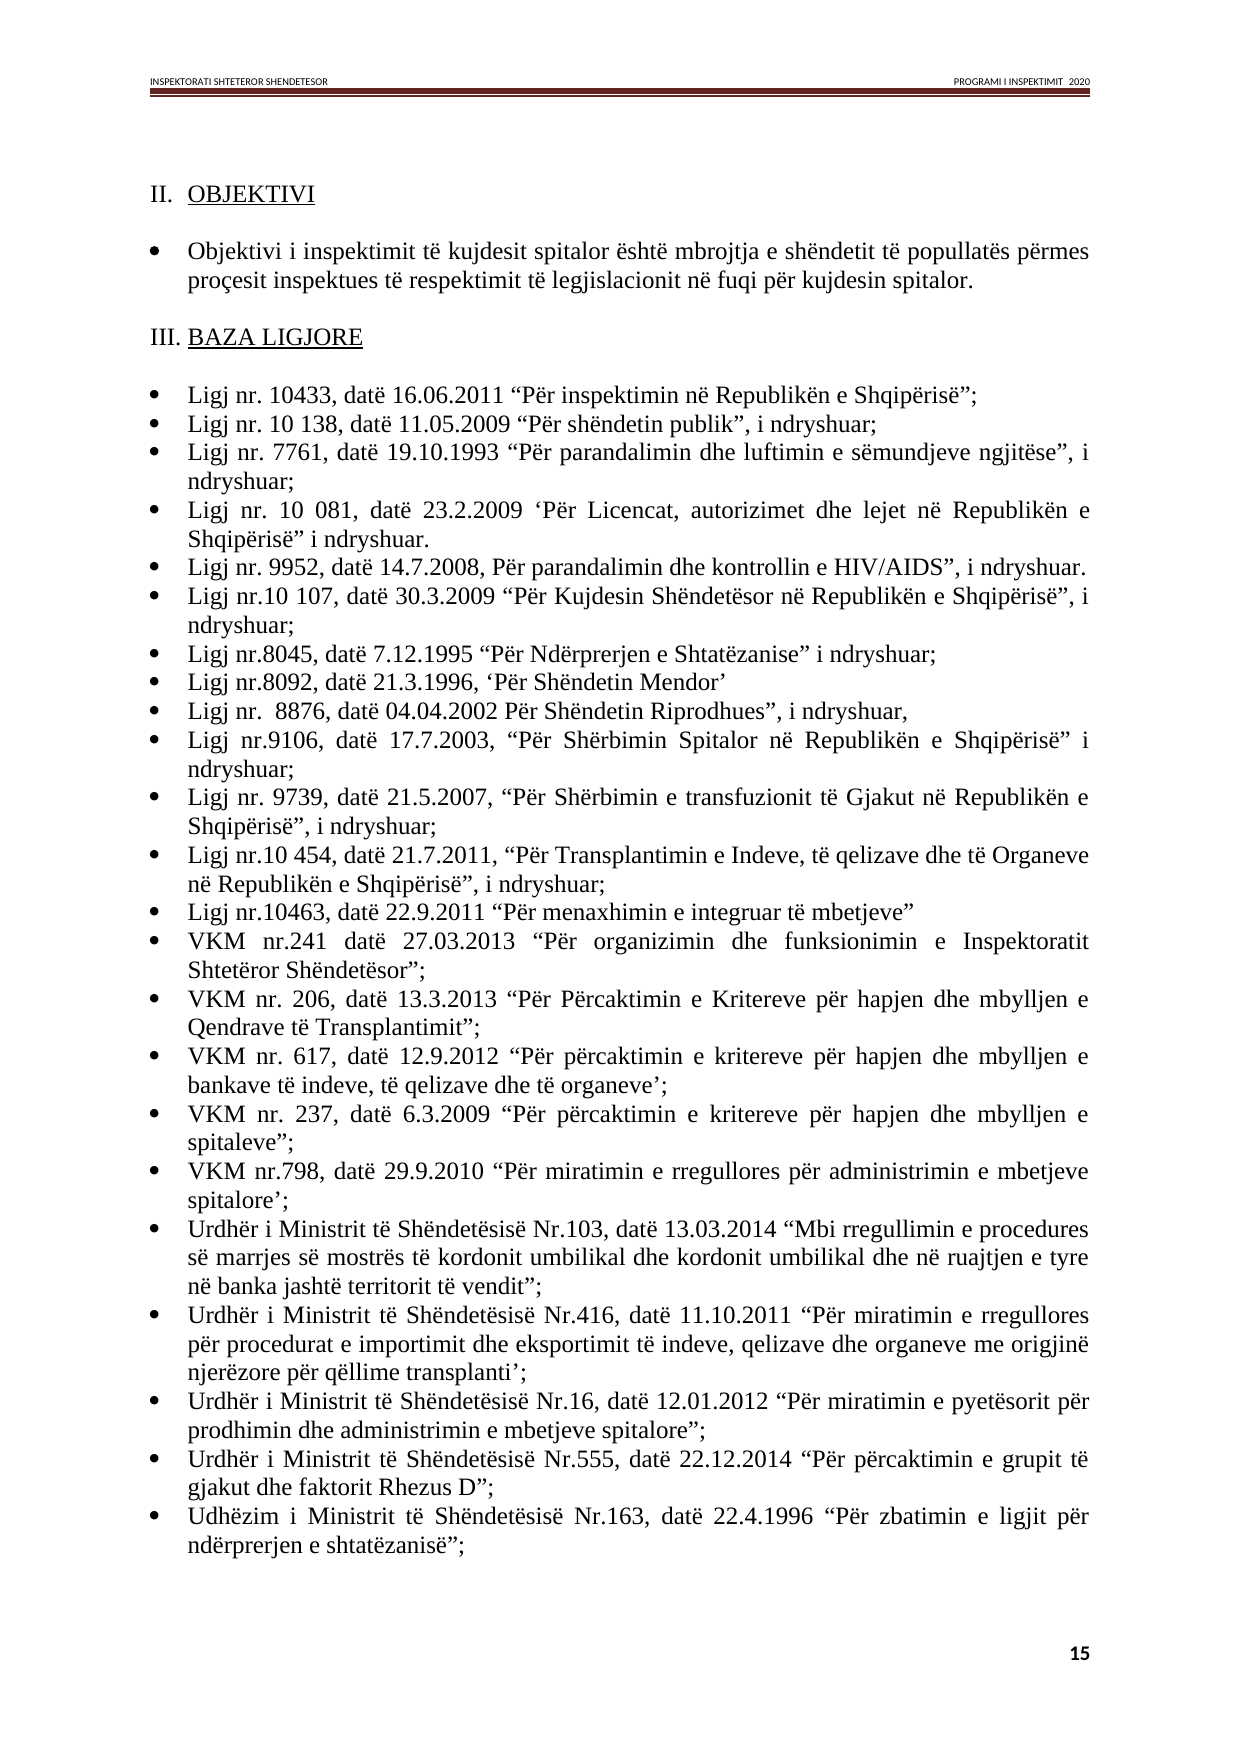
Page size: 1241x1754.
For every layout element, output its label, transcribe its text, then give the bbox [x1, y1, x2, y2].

list BAZA LIGJORE [150, 322, 1090, 351]
list Ligj nr. 10 138, datë 11.05.2009 “Për shëndetin publik”, i ndryshuar; [150, 409, 1090, 437]
list VKM nr.241 datë 27.03.2013 “Për organizimin dhe funksionimin e Inspektoratit Shtetëror Shëndetësor”; [150, 926, 1090, 984]
list Udhëzim i Ministrit të Shëndetësisë Nr.163, datë 22.4.1996 “Për zbatimin e ligjit për ndërprerjen e shtatëzanisë”; [150, 1501, 1090, 1559]
list VKM nr. 237, datë 6.3.2009 “Për përcaktimin e kritereve për hapjen dhe mbylljen e spitaleve”; [150, 1099, 1090, 1156]
list Ligj nr. 8876, datë 04.04.2002 Për Shëndetin Riprodhues”, i ndryshuar, [150, 696, 1090, 725]
list Ligj nr.8045, datë 7.12.1995 “Për Ndërprerjen e Shtatëzanise” i ndryshuar; [150, 639, 1090, 667]
list Objektivi i inspektimit të kujdesit spitalor është mbrojtja e shëndetit të popullatës përmes proçesit inspektues të respektimit të legjislacionit në fuqi për kujdesin spitalor. [150, 236, 1090, 294]
list Urdhër i Ministrit të Shëndetësisë Nr.16, datë 12.01.2012 “Për miratimin e pyetësorit për prodhimin dhe administrimin e mbetjeve spitalore”; [150, 1386, 1090, 1444]
list Urdhër i Ministrit të Shëndetësisë Nr.103, datë 13.03.2014 “Mbi rregullimin e procedures së marrjes së mostrës të kordonit umbilikal dhe kordonit umbilikal dhe në ruajtjen e tyre në banka jashtë territorit të vendit”; [150, 1214, 1090, 1300]
list OBJEKTIVI [150, 179, 1090, 207]
list Ligj nr.10463, datë 22.9.2011 “Për menaxhimin e integruar të mbetjeve” [150, 897, 1090, 926]
list Ligj nr.9106, datë 17.7.2003, “Për Shërbimin Spitalor në Republikën e Shqipërisë” i ndryshuar; [150, 725, 1090, 782]
list Ligj nr.10 454, datë 21.7.2011, “Për Transplantimin e Indeve, të qelizave dhe të Organeve në Republikën e Shqipërisë”, i ndryshuar; [150, 840, 1090, 897]
list Ligj nr. 9952, datë 14.7.2008, Për parandalimin dhe kontrollin e HIV/AIDS”, i ndryshuar. [150, 552, 1090, 581]
list Ligj nr. 9739, datë 21.5.2007, “Për Shërbimin e transfuzionit të Gjakut në Republikën e Shqipërisë”, i ndryshuar; [150, 782, 1090, 840]
list Ligj nr.10 107, datë 30.3.2009 “Për Kujdesin Shëndetësor në Republikën e Shqipërisë”, i ndryshuar; [150, 581, 1090, 639]
list Ligj nr.8092, datë 21.3.1996, ‘Për Shëndetin Mendor’ [150, 667, 1090, 696]
list Ligj nr. 10 081, datë 23.2.2009 ‘Për Licencat, autorizimet dhe lejet në Republikën e Shqipërisë” i ndryshuar. [150, 495, 1090, 552]
list Urdhër i Ministrit të Shëndetësisë Nr.416, datë 11.10.2011 “Për miratimin e rregullores për procedurat e importimit dhe eksportimit të indeve, qelizave dhe organeve me origjinë njerëzore për qëllime transplanti’; [150, 1300, 1090, 1386]
list VKM nr. 206, datë 13.3.2013 “Për Përcaktimin e Kritereve për hapjen dhe mbylljen e Qendrave të Transplantimit”; [150, 984, 1090, 1041]
list Ligj nr. 7761, datë 19.10.1993 “Për parandalimin dhe luftimin e sëmundjeve ngjitëse”, i ndryshuar; [150, 437, 1090, 495]
list Ligj nr. 10433, datë 16.06.2011 “Për inspektimin në Republikën e Shqipërisë”; [150, 380, 1090, 409]
list VKM nr. 617, datë 12.9.2012 “Për përcaktimin e kritereve për hapjen dhe mbylljen e bankave të indeve, të qelizave dhe të organeve’; [150, 1041, 1090, 1099]
list Urdhër i Ministrit të Shëndetësisë Nr.555, datë 22.12.2014 “Për përcaktimin e grupit të gjakut dhe faktorit Rhezus D”; [150, 1444, 1090, 1501]
list VKM nr.798, datë 29.9.2010 “Për miratimin e rregullores për administrimin e mbetjeve spitalore’; [150, 1156, 1090, 1214]
